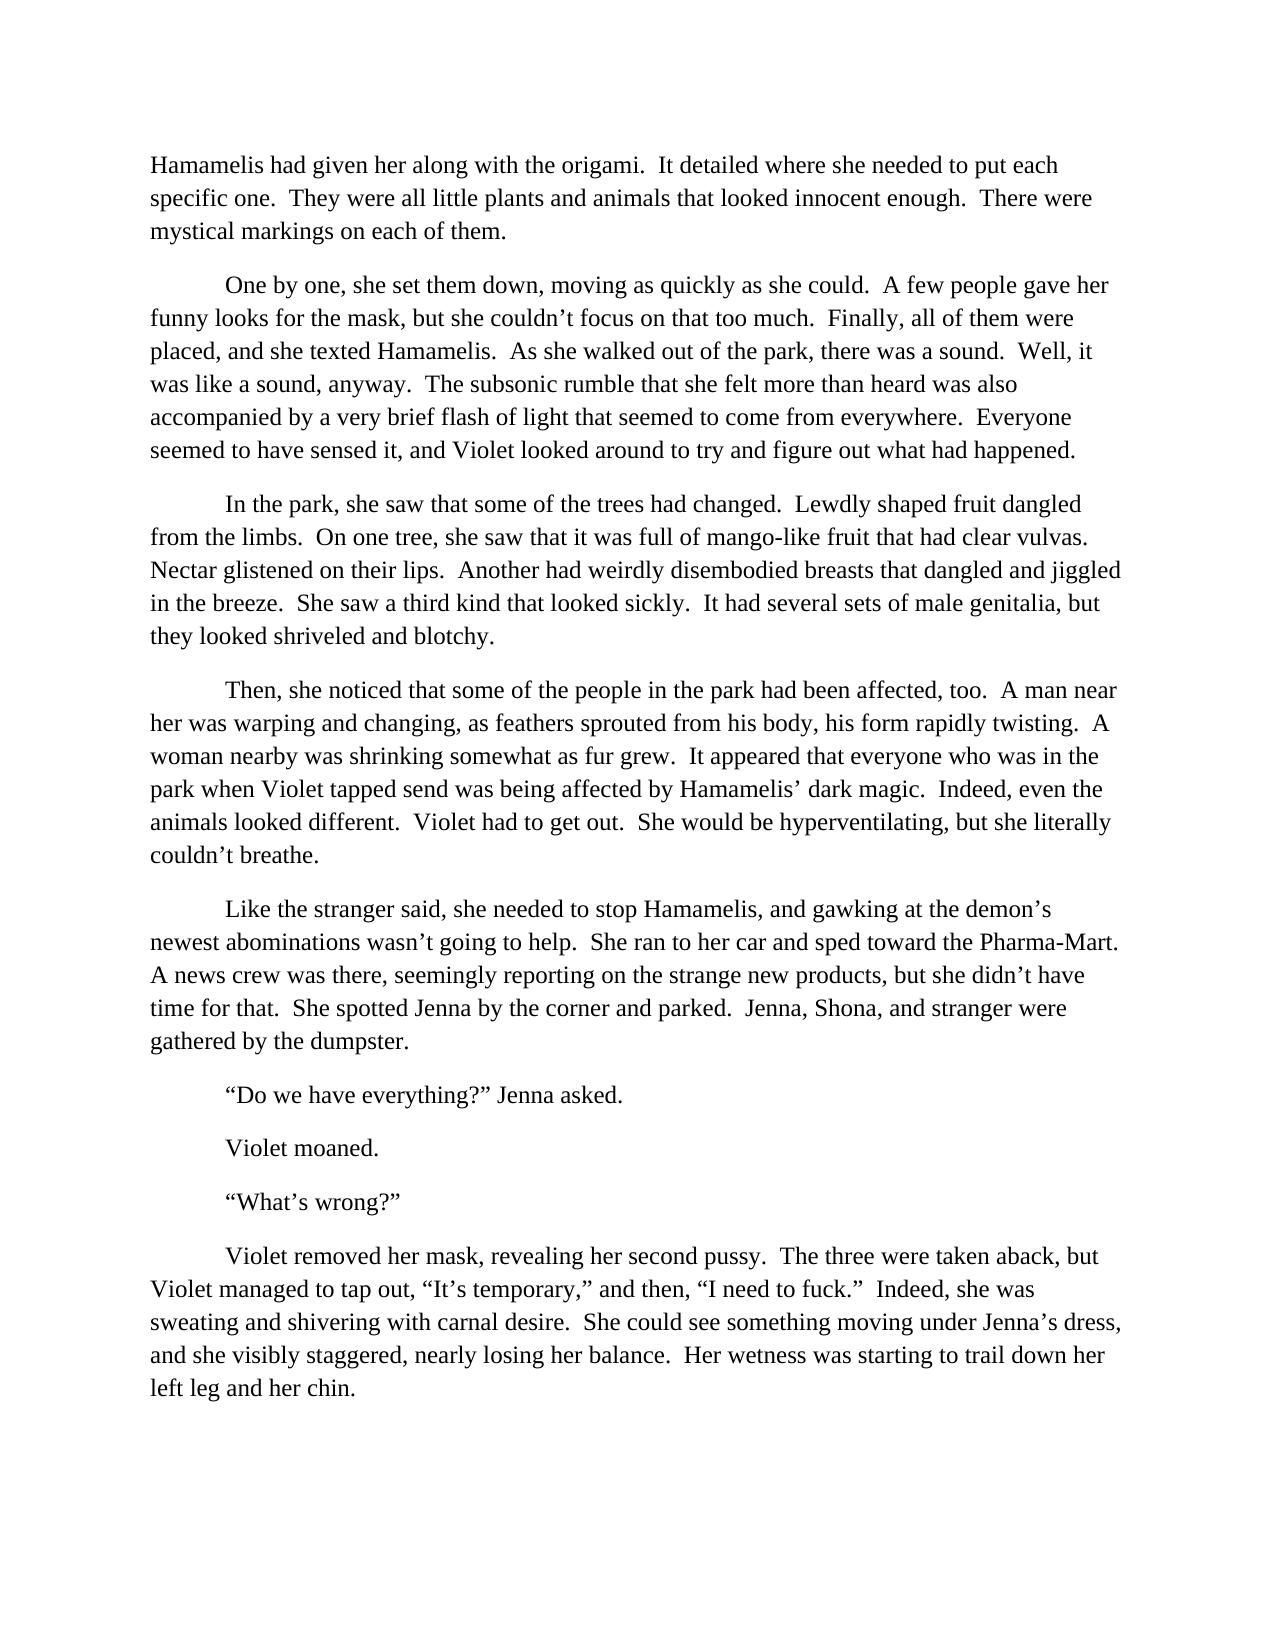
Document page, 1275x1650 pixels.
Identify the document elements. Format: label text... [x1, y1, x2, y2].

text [150, 150, 1125, 245]
text One by one, she set them down, moving as quickly as she could. A few people gave her funny looks for the mask, but she couldn’t focus on that too much. Finally, all of them were placed, and she texted Hamamelis. As she walked out of the park, there was a sound. Well, it was like a sound, anyway. The subsonic rumble that she felt more than heard was also accompanied by a very brief flash of light that seemed to come from everywhere. Everyone seemed to have sensed it, and Violet looked around to try and figure out what had happened. [150, 270, 1125, 464]
text “Do we have everything?” Jenna asked. [150, 1080, 1125, 1108]
text Then, she noticed that some of the people in the park had been affected, too. A man near her was warping and changing, as feathers sprouted from his body, his form rapidly twisting. A woman nearby was shrinking somewhat as fur grew. It appeared that everyone who was in the park when Violet tapped send was being affected by Hamamelis’ dark magic. Indeed, even the animals looked different. Violet had to get out. She would be hyperventilating, but she literally couldn’t breathe. [150, 675, 1125, 869]
text In the park, she saw that some of the trees had changed. Lewdly shaped fruit dangled from the limbs. On one tree, she saw that it was full of mango-like fruit that had clear vulvas. Nectar glistened on their lips. Another had weirdly disembodied breasts that dangled and jiggled in the breeze. She saw a third kind that looked sickly. It had several sets of male genitalia, but they looked shriveled and blotchy. [150, 489, 1125, 650]
text Violet moaned. [150, 1133, 1125, 1162]
text “What’s wrong?” [150, 1187, 1125, 1216]
text Like the stranger said, she needed to stop Hamamelis, and gawking at the demon’s newest abominations wasn’t going to help. She ran to her car and sped toward the Pharma-Mart. A news crew was there, seemingly reporting on the strange new products, but she didn’t have time for that. She spotted Jenna by the corner and parked. Jenna, Shona, and stranger were gathered by the dumpster. [150, 894, 1125, 1054]
text Violet removed her mask, revealing her second pussy. The three were taken aback, but Violet managed to tap out, “It’s temporary,” and then, “I need to fuck.” Indeed, she was sweating and shivering with carnal desire. She could see something moving under Jenna’s dress, and she visibly staggered, nearly losing her balance. Her wetness was starting to trail down her left leg and her chin. [150, 1241, 1125, 1402]
